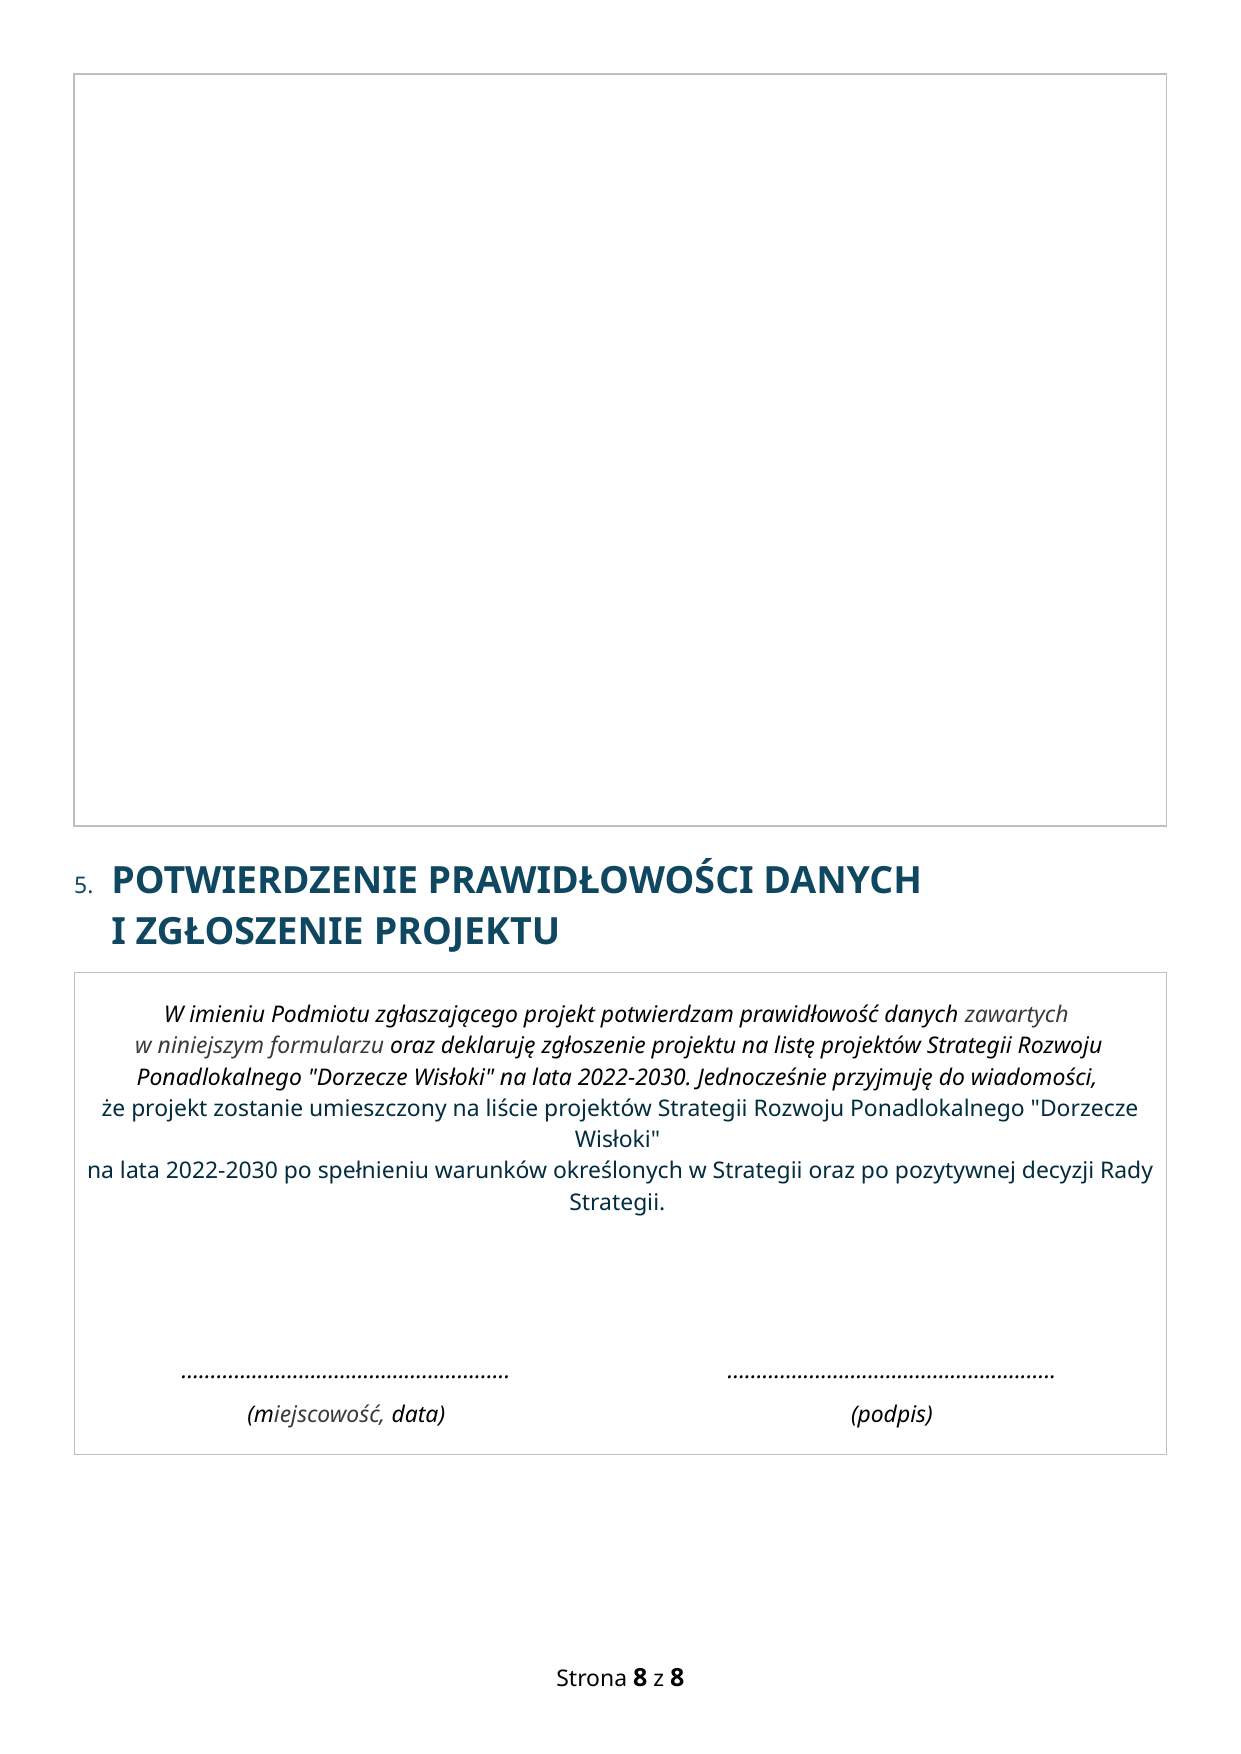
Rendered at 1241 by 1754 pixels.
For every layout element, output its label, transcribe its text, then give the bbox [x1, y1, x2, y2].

subtitle POTWIERDZENIE PRAWIDŁOWOŚCI DANYCH I ZGŁOSZENIE PROJEKTU [74, 853, 1166, 955]
table_cell …………..……………………………….….. (miejscowość, data) [75, 1279, 620, 1454]
table_header W imieniu Podmiotu zgłaszającego projekt potwierdzam prawidłowość danych zawartych w niniejszym formularzu oraz deklaruję zgłoszenie projektu na listę projektów Strategii Rozwoju Ponadlokalnego "Dorzecze Wisłoki" na lata 2022-2030. Jednocześnie przyjmuję do wiadomości, że projekt zostanie umieszczony na liście projektów Strategii Rozwoju Ponadlokalnego "Dorzecze Wisłoki" na lata 2022-2030 po spełnieniu warunków określonych w Strategii oraz po pozytywnej decyzji Rady Strategii. [75, 973, 1166, 1279]
table_cell …………..……………………………….….. (podpis) [620, 1279, 1166, 1454]
